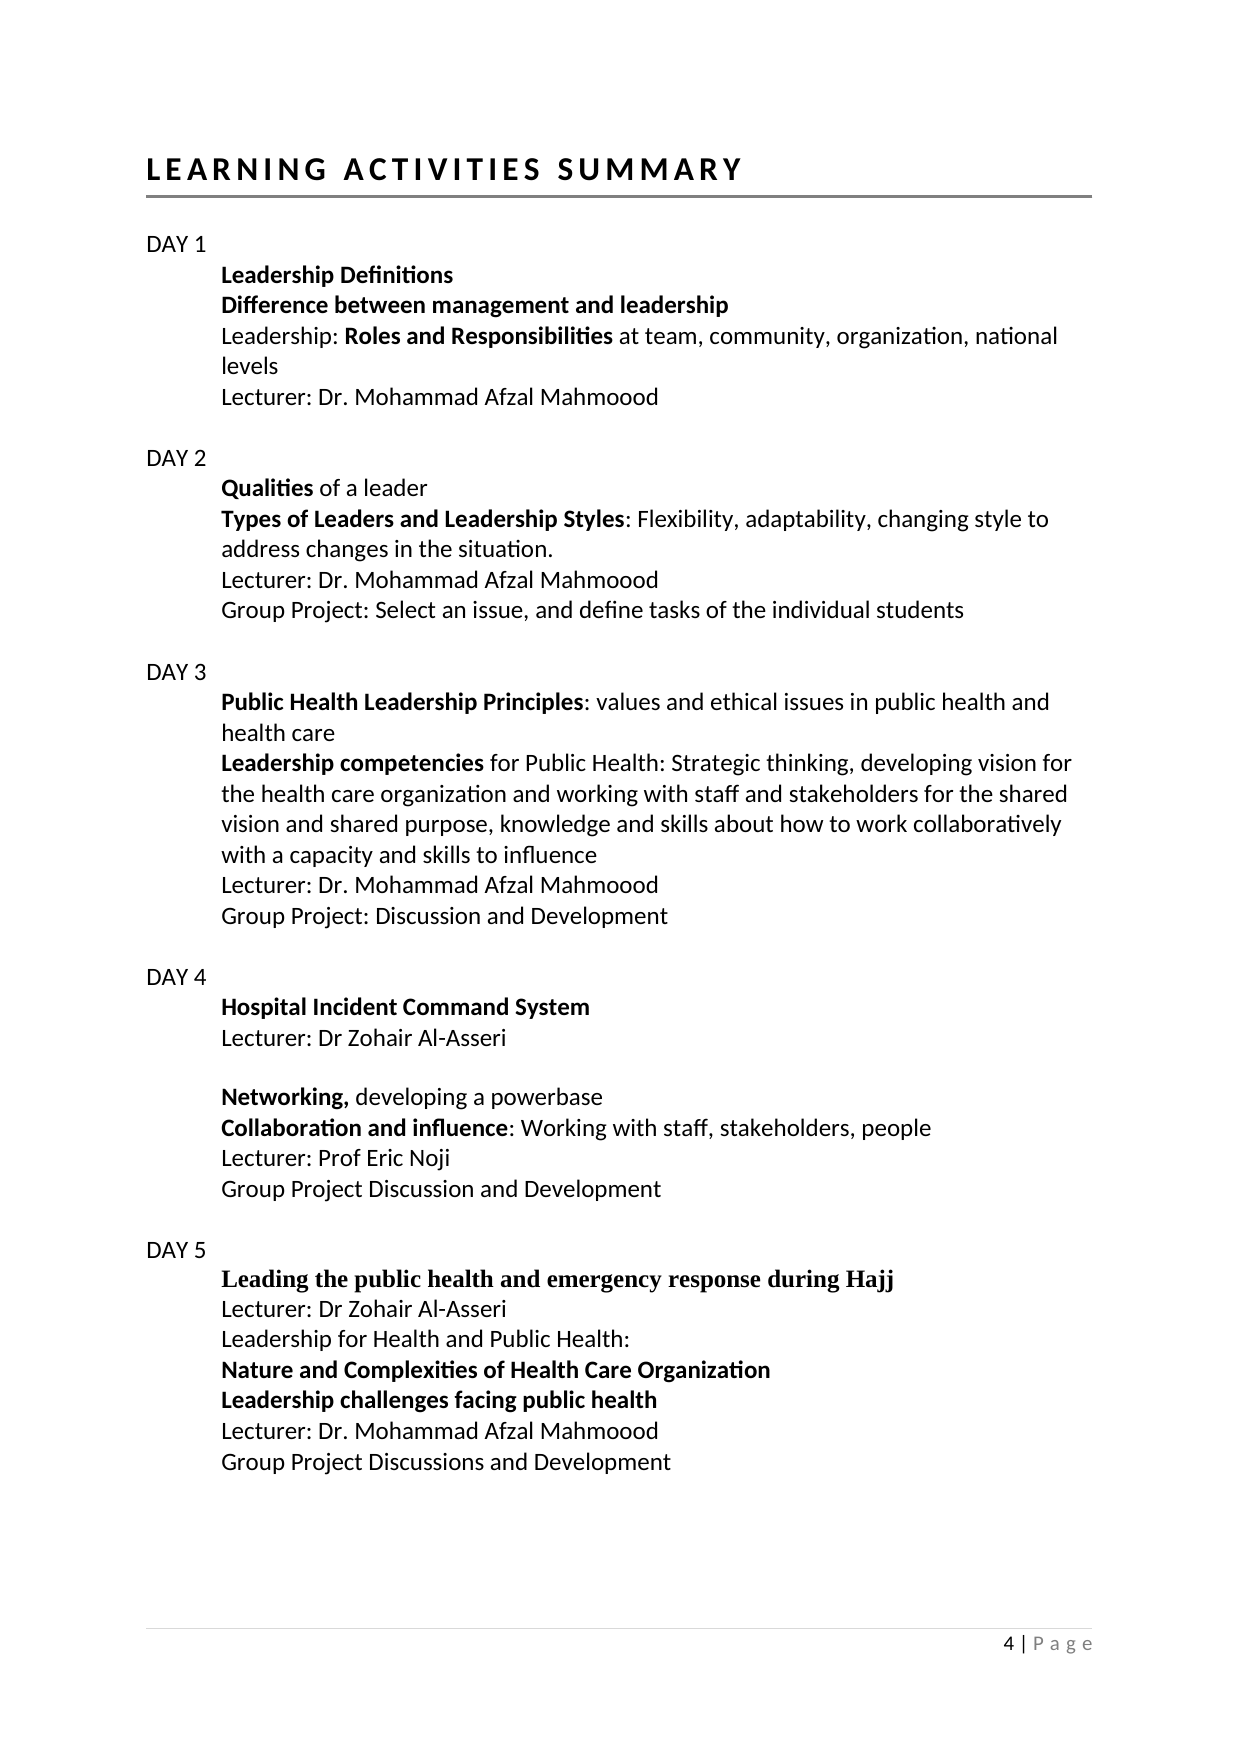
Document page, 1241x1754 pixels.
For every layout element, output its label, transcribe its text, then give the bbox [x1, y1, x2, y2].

text Types of Leaders and Leadership Styles: Flexibility, adaptability, changing style to address changes in the situation. [221, 503, 1092, 564]
text Qualities of a leader [221, 472, 1092, 503]
text Leadership Definitions [221, 259, 1092, 289]
text Lecturer: Dr Zohair Al-Asseri [221, 1022, 1092, 1052]
text Leadership for Health and Public Health: [221, 1323, 1092, 1354]
text Public Health Leadership Principles: values and ethical issues in public health and health care [221, 686, 1092, 747]
text Difference between management and leadership [221, 289, 1092, 320]
text Lecturer: Prof Eric Noji [221, 1142, 1092, 1173]
text Group Project: Select an issue, and define tasks of the individual students [221, 594, 1092, 625]
text DAY 2 [146, 442, 1092, 472]
text Group Project Discussions and Development [221, 1446, 1092, 1476]
text DAY 1 [146, 228, 1092, 259]
text Networking, developing a powerbase [221, 1081, 1092, 1112]
text Group Project: Discussion and Development [221, 900, 1092, 930]
text Nature and Complexities of Health Care Organization [221, 1354, 1092, 1384]
text Leadership competencies for Public Health: Strategic thinking, developing vision for the health care organization and working with staff and stakeholders for the shared vision and shared purpose, knowledge and skills about how to work collaboratively with a capacity and skills to influence [221, 747, 1092, 869]
subtitle learning activities summary [146, 148, 1092, 195]
text DAY 4 [146, 961, 1092, 991]
text Group Project Discussion and Development [221, 1173, 1092, 1203]
text Lecturer: Dr. Mohammad Afzal Mahmoood [221, 1415, 1092, 1446]
text Collaboration and influence: Working with staff, stakeholders, people [221, 1112, 1092, 1142]
text Lecturer: Dr Zohair Al-Asseri [221, 1293, 1092, 1323]
text Lecturer: Dr. Mohammad Afzal Mahmoood [221, 564, 1092, 594]
text Lecturer: Dr. Mohammad Afzal Mahmoood [221, 869, 1092, 900]
text DAY 3 [146, 656, 1092, 686]
text Hospital Incident Command System [221, 991, 1092, 1022]
text Leadership challenges facing public health [221, 1384, 1092, 1415]
text Leadership: Roles and Responsibilities at team, community, organization, national levels [221, 320, 1092, 381]
text Leading the public health and emergency response during Hajj [221, 1264, 1092, 1293]
text Lecturer: Dr. Mohammad Afzal Mahmoood [221, 381, 1092, 411]
text DAY 5 [146, 1234, 1092, 1264]
